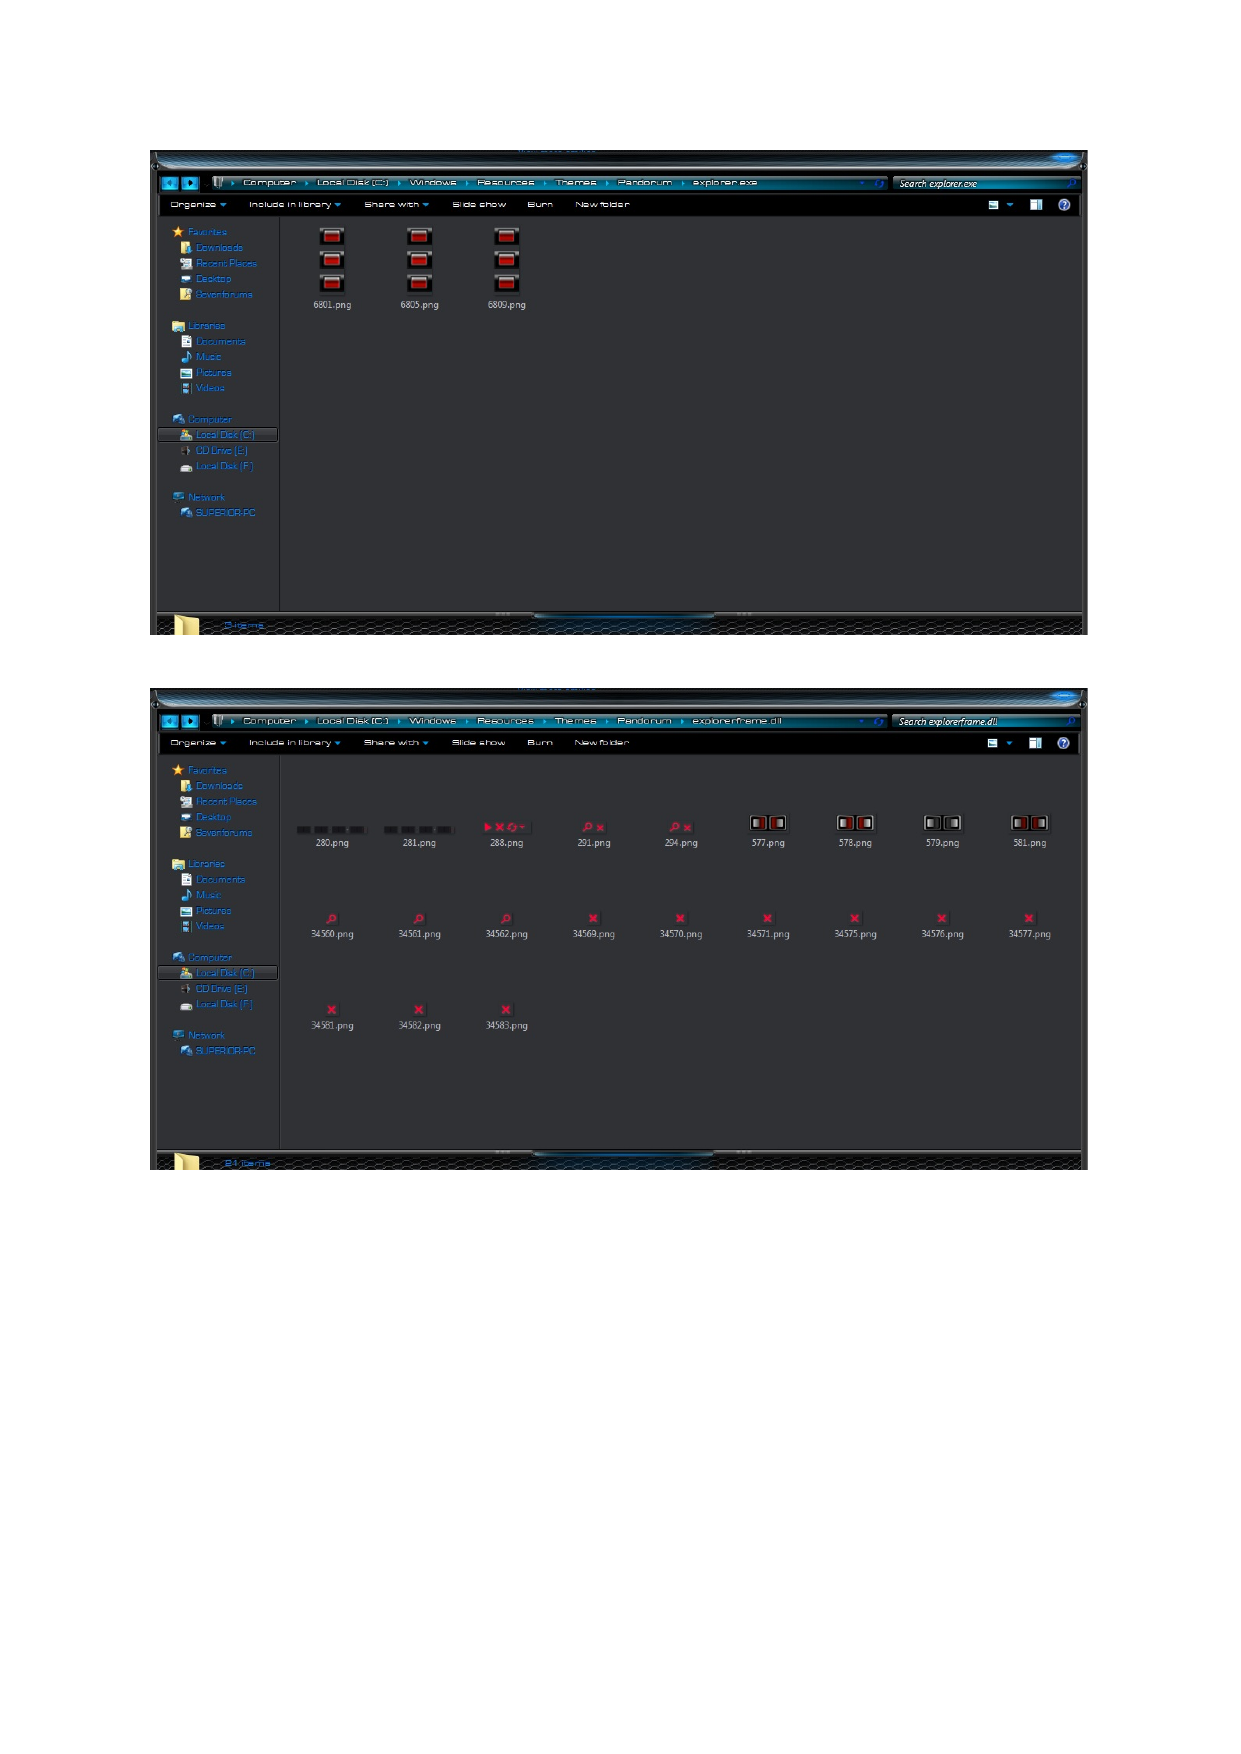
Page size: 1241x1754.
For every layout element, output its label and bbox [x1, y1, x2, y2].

picture [150, 688, 1088, 1170]
picture [150, 150, 1088, 635]
